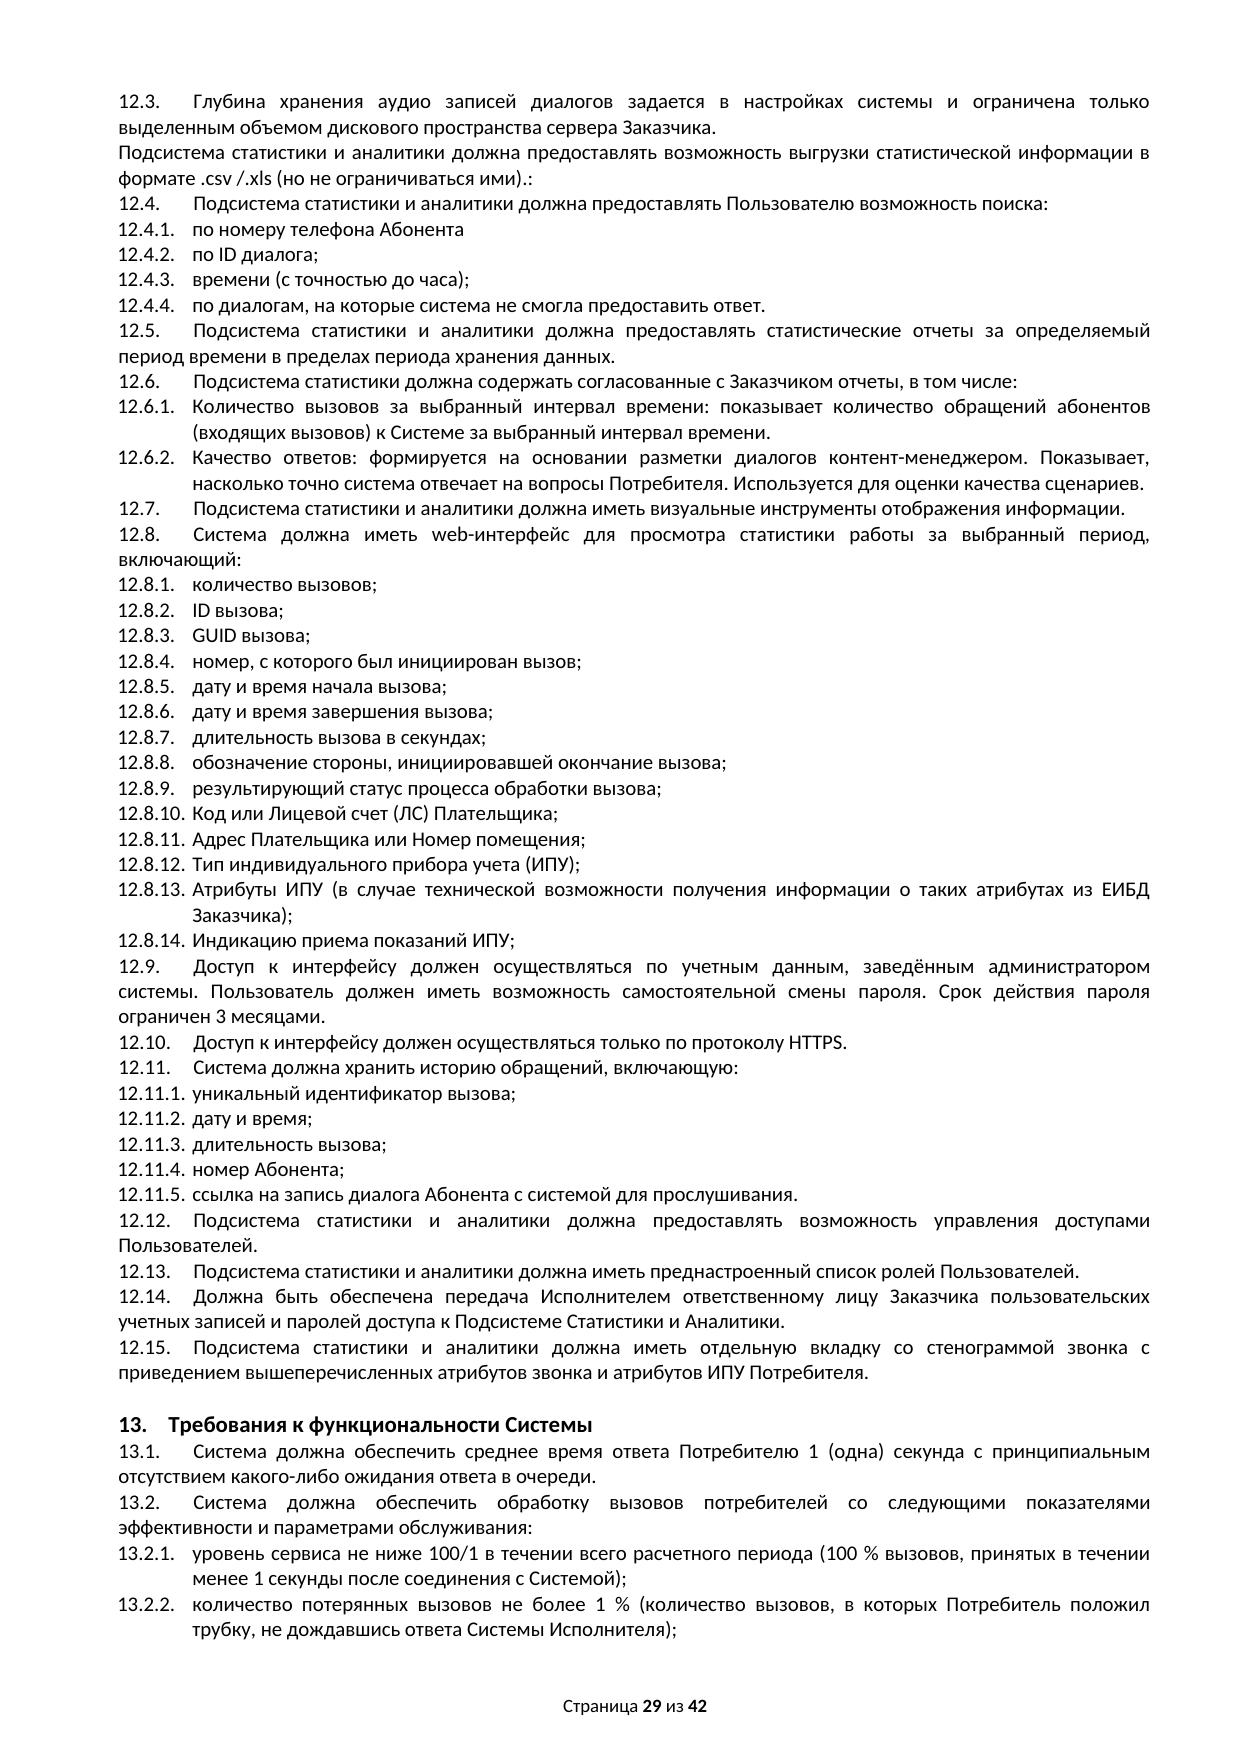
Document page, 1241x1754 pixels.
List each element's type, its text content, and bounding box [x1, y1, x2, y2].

list Код или Лицевой счет (ЛС) Плательщика; [117, 800, 1152, 826]
list дату и время завершения вызова; [117, 699, 1152, 724]
list Атрибуты ИПУ (в случае технической возможности получения информации о таких атрибутах из ЕИБД Заказчика); [117, 877, 1152, 927]
list дату и время; [117, 1105, 1152, 1131]
list Адрес Плательщика или Номер помещения; [117, 826, 1152, 851]
list длительность вызова; [117, 1131, 1152, 1156]
list Система должна обеспечить среднее время ответа Потребителю 1 (одна) секунда с принципиальным отсутствием какого-либо ожидания ответа в очереди. [118, 1438, 1152, 1489]
list Качество ответов: формируется на основании разметки диалогов контент-менеджером. Показывает, насколько точно система отвечает на вопросы Потребителя. Используется для оценки качества сценариев. [117, 444, 1152, 495]
list номер Абонента; [117, 1156, 1152, 1182]
subtitle Требования к функциональности Системы [118, 1410, 1152, 1438]
list ID вызова; [117, 597, 1152, 622]
list Подсистема статистики и аналитики должна предоставлять возможность выгрузки статистической информации в формате .csv /.xls (но не ограничиваться ими).: [118, 139, 1152, 190]
list обозначение стороны, инициировавшей окончание вызова; [117, 749, 1152, 775]
list Тип индивидуального прибора учета (ИПУ); [117, 851, 1152, 877]
list по диалогам, на которые система не смогла предоставить ответ. [117, 292, 1152, 317]
list количество вызовов; [117, 572, 1152, 597]
list Система должна хранить историю обращений, включающую: [118, 1054, 1152, 1080]
list Подсистема статистики и аналитики должна предоставлять возможность управления доступами Пользователей. [118, 1207, 1152, 1258]
list по номеру телефона Абонента [117, 216, 1152, 241]
list Подсистема статистики и аналитики должна иметь отдельную вкладку со стенограммой звонка с приведением вышеперечисленных атрибутов звонка и атрибутов ИПУ Потребителя. [118, 1334, 1152, 1385]
list Доступ к интерфейсу должен осуществляться только по протоколу HTTPS. [118, 1029, 1152, 1054]
list Подсистема статистики должна содержать согласованные с Заказчиком отчеты, в том числе: [118, 368, 1152, 394]
list длительность вызова в секундах; [117, 724, 1152, 749]
list Система должна иметь web-интерфейс для просмотра статистики работы за выбранный период, включающий: [118, 521, 1152, 572]
list Подсистема статистики и аналитики должна иметь визуальные инструменты отображения информации. [118, 495, 1152, 521]
list Подсистема статистики и аналитики должна иметь преднастроенный список ролей Пользователей. [118, 1258, 1152, 1283]
list времени (с точностью до часа); [117, 267, 1152, 292]
list Индикацию приема показаний ИПУ; [117, 927, 1152, 953]
list Глубина хранения аудио записей диалогов задается в настройках системы и ограничена только выделенным объемом дискового пространства сервера Заказчика. [118, 89, 1152, 139]
list GUID вызова; [117, 622, 1152, 648]
list по ID диалога; [117, 241, 1152, 267]
list Количество вызовов за выбранный интервал времени: показывает количество обращений абонентов (входящих вызовов) к Системе за выбранный интервал времени. [117, 394, 1152, 444]
list номер, с которого был инициирован вызов; [117, 648, 1152, 673]
list результирующий статус процесса обработки вызова; [117, 775, 1152, 800]
list Подсистема статистики и аналитики должна предоставлять статистические отчеты за определяемый период времени в пределах периода хранения данных. [118, 317, 1152, 368]
list количество потерянных вызовов не более 1 % (количество вызовов, в которых Потребитель положил трубку, не дождавшись ответа Системы Исполнителя); [117, 1591, 1152, 1642]
list Система должна обеспечить обработку вызовов потребителей со следующими показателями эффективности и параметрами обслуживания: [118, 1489, 1152, 1540]
list уровень сервиса не ниже 100/1 в течении всего расчетного периода (100 % вызовов, принятых в течении менее 1 секунды после соединения с Системой); [117, 1540, 1152, 1591]
list Доступ к интерфейсу должен осуществляться по учетным данным, заведённым администратором системы. Пользователь должен иметь возможность самостоятельной смены пароля. Срок действия пароля ограничен 3 месяцами. [118, 953, 1152, 1029]
list ссылка на запись диалога Абонента с системой для прослушивания. [117, 1182, 1152, 1207]
list дату и время начала вызова; [117, 673, 1152, 699]
list Подсистема статистики и аналитики должна предоставлять Пользователю возможность поиска: [118, 190, 1152, 216]
list Должна быть обеспечена передача Исполнителем ответственному лицу Заказчика пользовательских учетных записей и паролей доступа к Подсистеме Статистики и Аналитики. [118, 1283, 1152, 1334]
list уникальный идентификатор вызова; [117, 1080, 1152, 1105]
